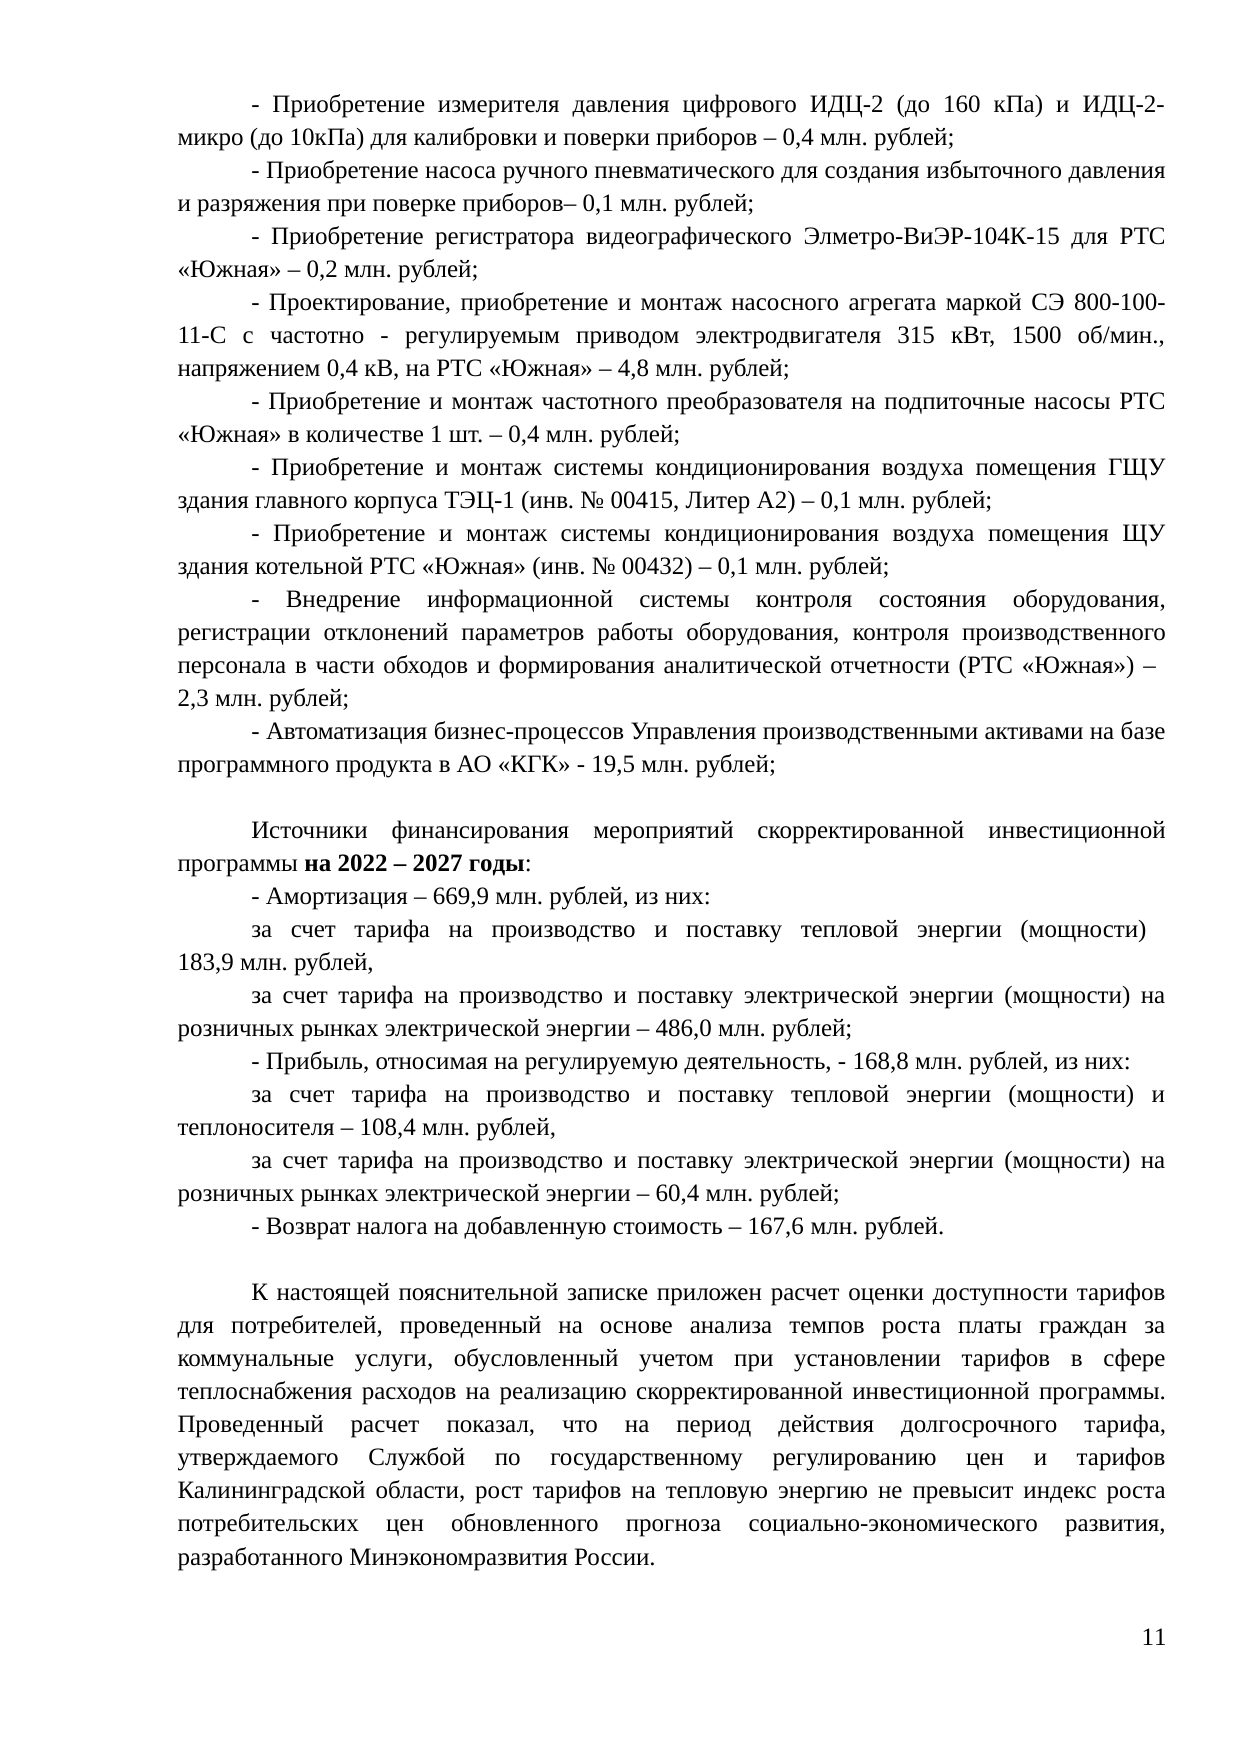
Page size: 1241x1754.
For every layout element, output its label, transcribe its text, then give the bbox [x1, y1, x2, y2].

text за счет тарифа на производство и поставку электрической энергии (мощности) на розничных рынках электрической энергии – 486,0 млн. рублей; [177, 980, 1166, 1042]
text за счет тарифа на производство и поставку тепловой энергии (мощности) 183,9 млн. рублей, [177, 914, 1166, 976]
text - Автоматизация бизнес-процессов Управления производственными активами на базе программного продукта в АО «КГК» - 19,5 млн. рублей; [177, 716, 1166, 778]
text - Приобретение насоса ручного пневматического для создания избыточного давления и разряжения при поверке приборов– 0,1 млн. рублей; [177, 155, 1166, 216]
text - Прибыль, относимая на регулируемую деятельность, - 168,8 млн. рублей, из них: [177, 1046, 1166, 1075]
text К настоящей пояснительной записке приложен расчет оценки доступности тарифов для потребителей, проведенный на основе анализа темпов роста платы граждан за коммунальные услуги, обусловленный учетом при установлении тарифов в сфере теплоснабжения расходов на реализацию скорректированной инвестиционной программы. Проведенный расчет показал, что на период действия долгосрочного тарифа, утверждаемого Службой по государственному регулированию цен и тарифов Калининградской области, рост тарифов на тепловую энергию не превысит индекс роста потребительских цен обновленного прогноза социально-экономического развития, разработанного Минэкономразвития России. [177, 1277, 1166, 1570]
text - Приобретение регистратора видеографического Элметро-ВиЭР-104К-15 для РТС «Южная» – 0,2 млн. рублей; [177, 221, 1166, 282]
text за счет тарифа на производство и поставку тепловой энергии (мощности) и теплоносителя – 108,4 млн. рублей, [177, 1079, 1166, 1141]
text - Приобретение и монтаж системы кондиционирования воздуха помещения ГЩУ здания главного корпуса ТЭЦ-1 (инв. № 00415, Литер А2) – 0,1 млн. рублей; [177, 452, 1166, 514]
text - Приобретение измерителя давления цифрового ИДЦ-2 (до 160 кПа) и ИДЦ-2- микро (до 10кПа) для калибровки и поверки приборов – 0,4 млн. рублей; [177, 89, 1166, 150]
text за счет тарифа на производство и поставку электрической энергии (мощности) на розничных рынках электрической энергии – 60,4 млн. рублей; [177, 1145, 1166, 1207]
text - Возврат налога на добавленную стоимость – 167,6 млн. рублей. [177, 1211, 1166, 1240]
text Источники финансирования мероприятий скорректированной инвестиционной программы на 2022 – 2027 годы: [177, 815, 1166, 877]
text - Приобретение и монтаж частотного преобразователя на подпиточные насосы РТС «Южная» в количестве 1 шт. – 0,4 млн. рублей; [177, 386, 1166, 448]
text - Амортизация – 669,9 млн. рублей, из них: [177, 881, 1166, 910]
text - Приобретение и монтаж системы кондиционирования воздуха помещения ЩУ здания котельной РТС «Южная» (инв. № 00432) – 0,1 млн. рублей; [177, 518, 1166, 580]
text - Внедрение информационной системы контроля состояния оборудования, регистрации отклонений параметров работы оборудования, контроля производственного персонала в части обходов и формирования аналитической отчетности (РТС «Южная») – 2,3 млн. рублей; [177, 584, 1166, 712]
text - Проектирование, приобретение и монтаж насосного агрегата маркой СЭ 800-100-11-С с частотно - регулируемым приводом электродвигателя 315 кВт, 1500 об/мин., напряжением 0,4 кВ, на РТС «Южная» – 4,8 млн. рублей; [177, 287, 1166, 382]
